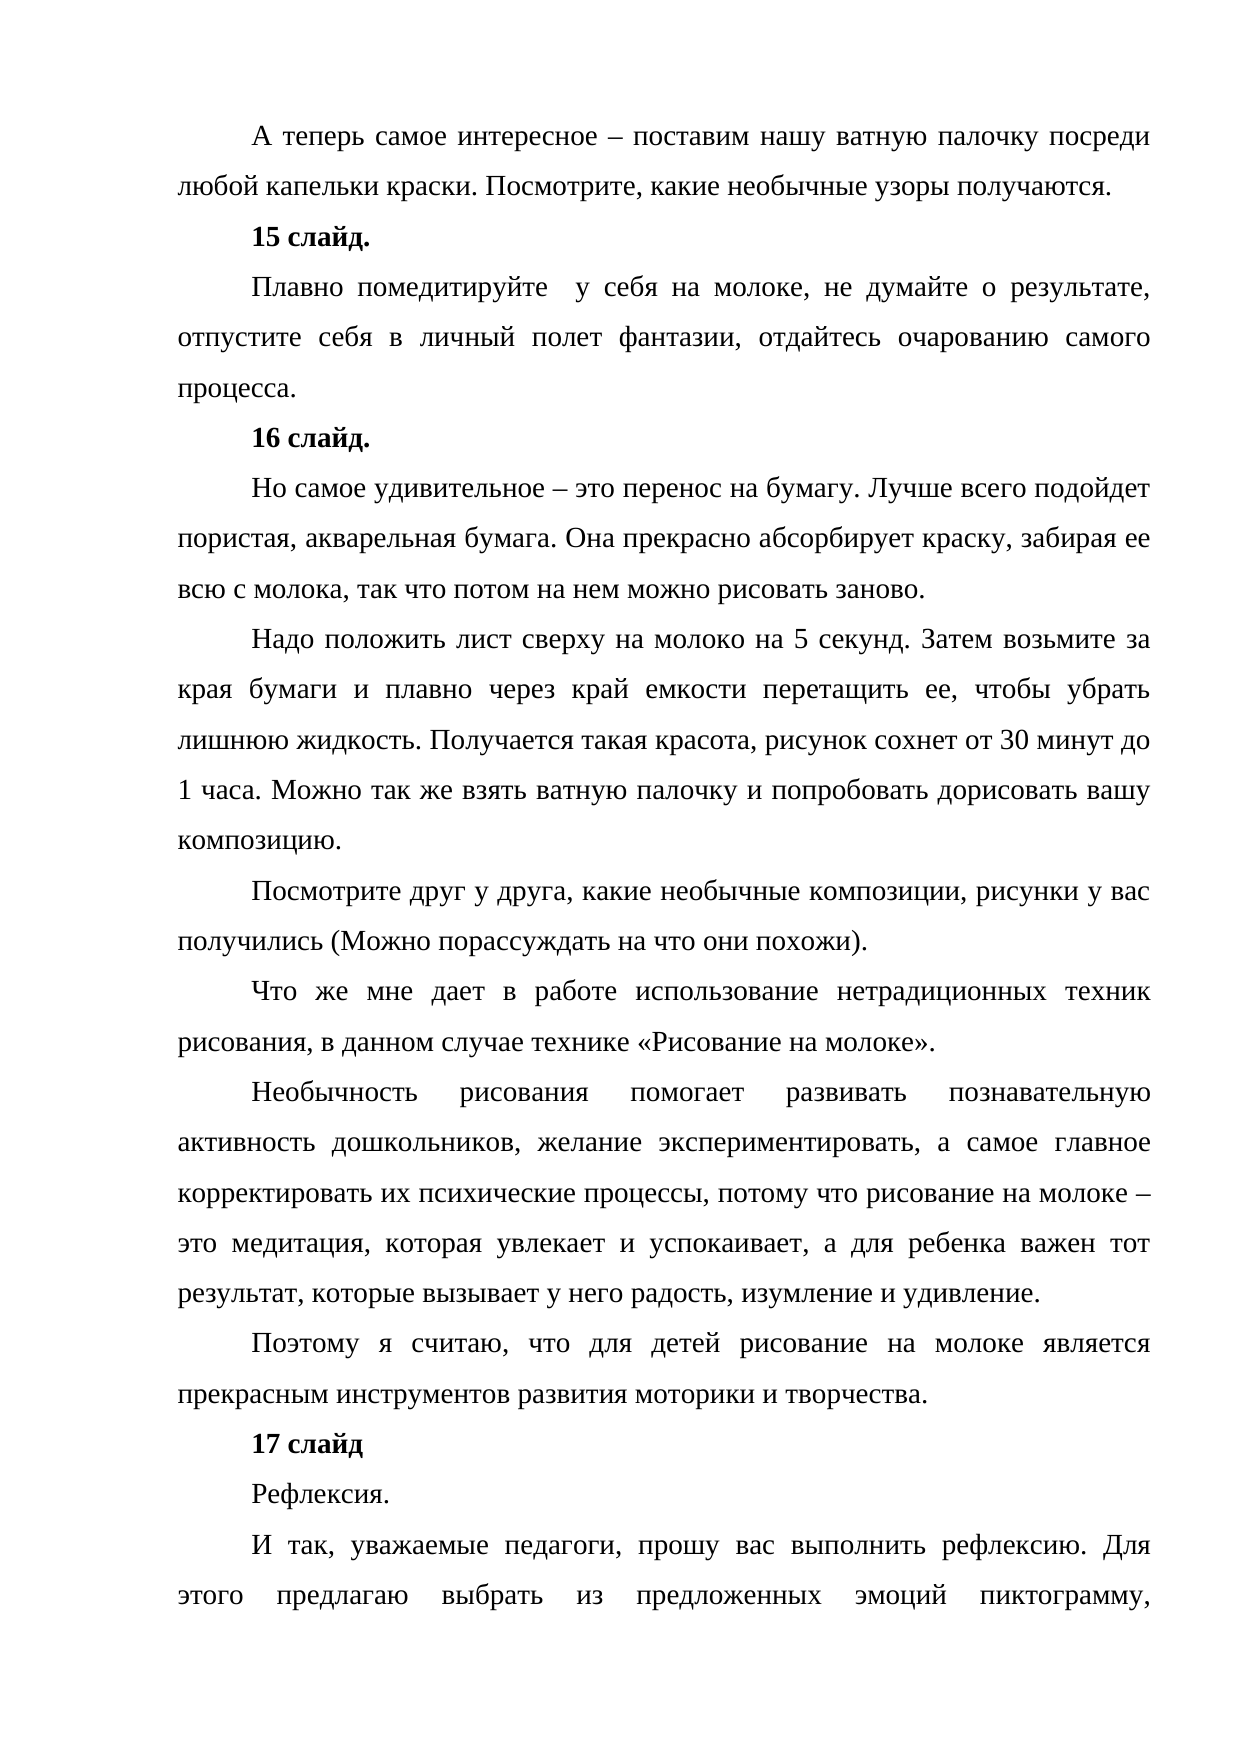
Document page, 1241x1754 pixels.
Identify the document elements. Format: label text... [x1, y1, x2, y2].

text 16 слайд. [177, 420, 1152, 453]
text Поэтому я считаю, что для детей рисование на молоке является прекрасным инструментов развития моторики и творчества. [177, 1326, 1152, 1409]
text А теперь самое интересное – поставим нашу ватную палочку посреди любой капельки краски. Посмотрите, какие необычные узоры получаются. [177, 118, 1152, 202]
text Что же мне дает в работе использование нетрадиционных техник рисования, в данном случае технике «Рисование на молоке». [177, 973, 1152, 1057]
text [177, 1527, 1152, 1611]
text Необычность рисования помогает развивать познавательную активность дошкольников, желание экспериментировать, а самое главное корректировать их психические процессы, потому что рисование на молоке – это медитация, которая увлекает и успокаивает, а для ребенка важен тот результат, которые вызывает у него радость, изумление и удивление. [177, 1074, 1152, 1309]
text Посмотрите друг у друга, какие необычные композиции, рисунки у вас получились (Можно порассуждать на что они похожи). [177, 873, 1152, 957]
text 17 слайд [177, 1426, 1152, 1460]
text 15 слайд. [177, 219, 1152, 252]
text Рефлексия. [177, 1477, 1152, 1510]
text Плавно помедитируйте у себя на молоке, не думайте о результате, отпустите себя в личный полет фантазии, отдайтесь очарованию самого процесса. [177, 269, 1152, 403]
text Надо положить лист сверху на молоко на 5 секунд. Затем возьмите за края бумаги и плавно через край емкости перетащить ее, чтобы убрать лишнюю жидкость. Получается такая красота, рисунок сохнет от 30 минут до 1 часа. Можно так же взять ватную палочку и попробовать дорисовать вашу композицию. [177, 621, 1152, 856]
text Но самое удивительное – это перенос на бумагу. Лучше всего подойдет пористая, акварельная бумага. Она прекрасно абсорбирует краску, забирая ее всю с молока, так что потом на нем можно рисовать заново. [177, 470, 1152, 604]
